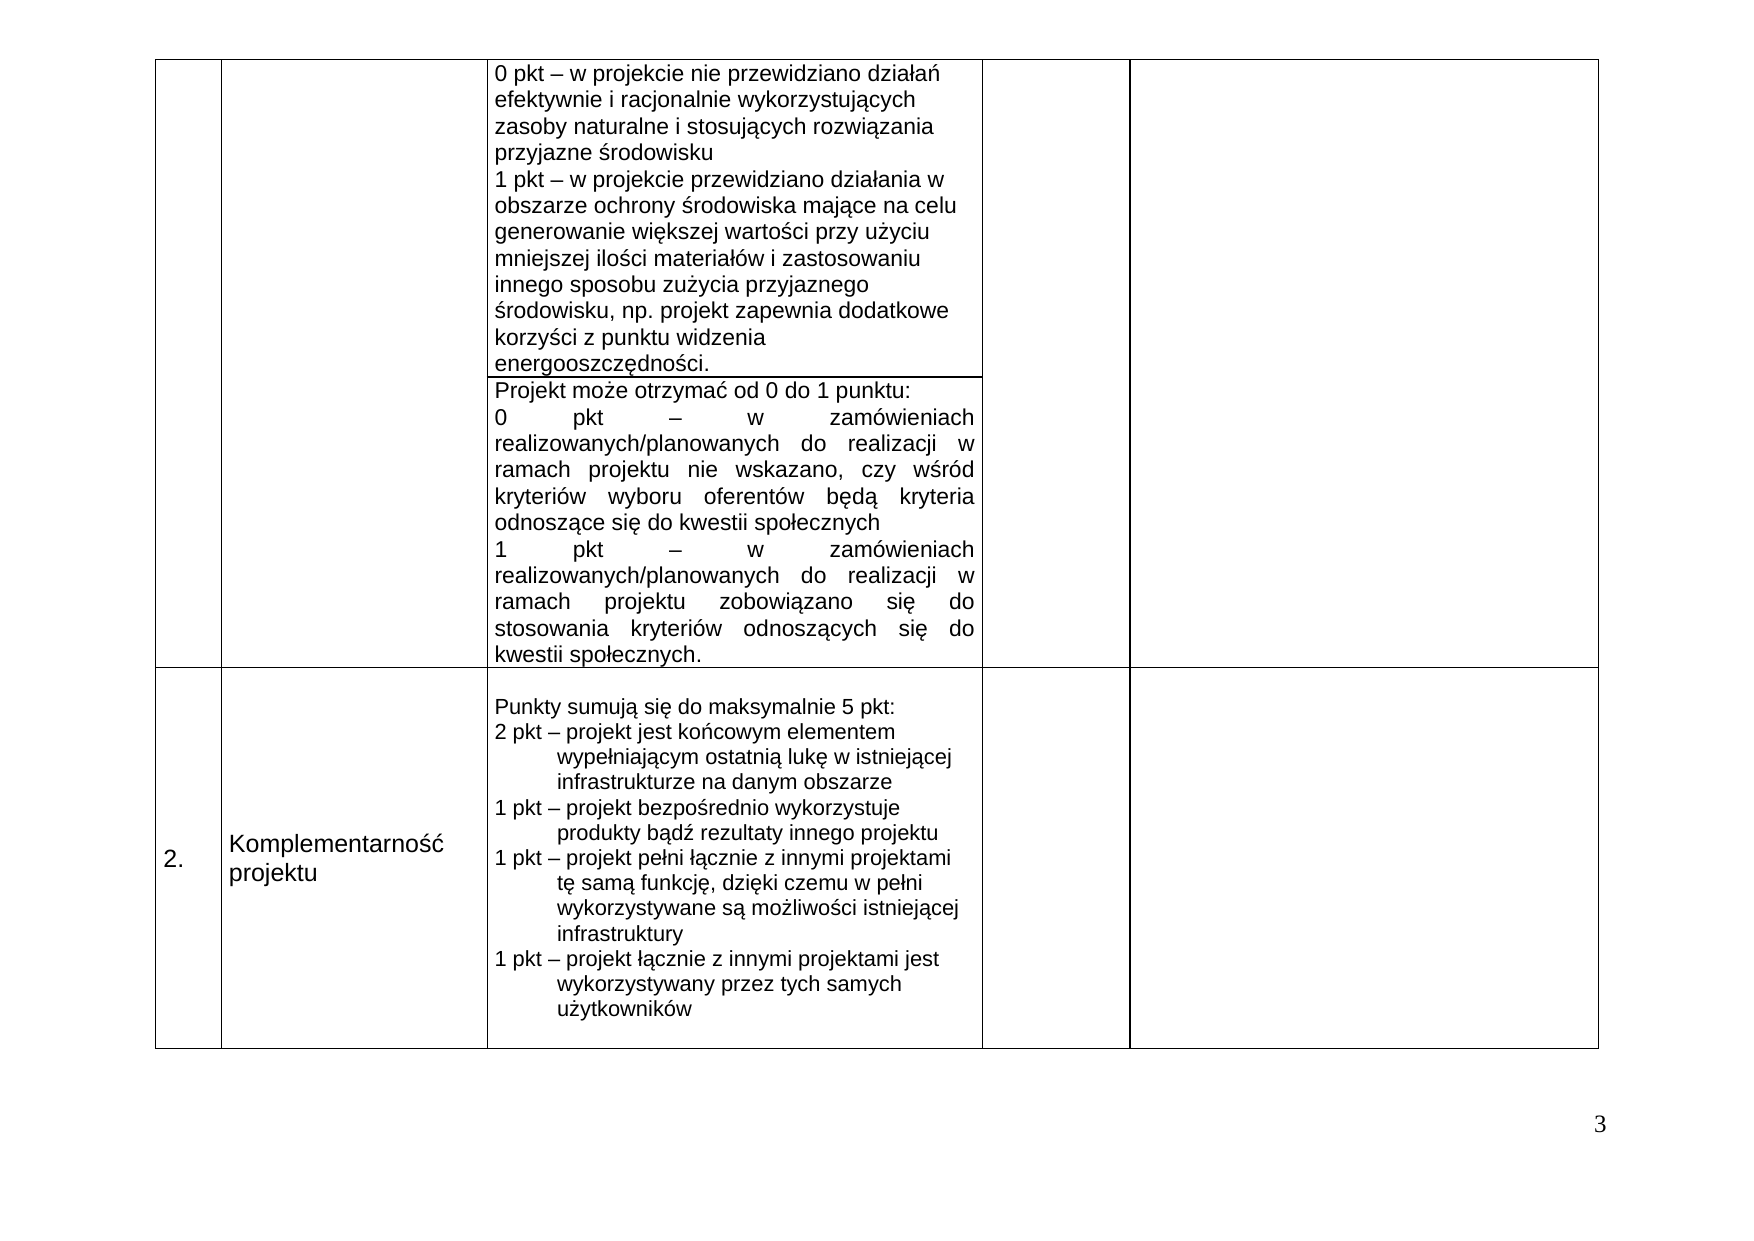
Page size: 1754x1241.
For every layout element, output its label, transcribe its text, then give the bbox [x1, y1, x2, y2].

table_cell [1131, 668, 1598, 1048]
table_cell Punkty sumują się do maksymalnie 5 pkt: 2 pkt – projekt jest końcowym elementem wypełniającym ostatnią lukę w istniejącej infrastrukturze na danym obszarze 1 pkt – projekt bezpośrednio wykorzystuje produkty bądź rezultaty innego projektu 1 pkt – projekt pełni łącznie z innymi projektami tę samą funkcję, dzięki czemu w pełni wykorzystywane są możliwości istniejącej infrastruktury 1 pkt – projekt łącznie z innymi projektami jest wykorzystywany przez tych samych użytkowników [488, 668, 982, 1048]
table_cell 2. [156, 668, 221, 1048]
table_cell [488, 60, 982, 376]
table_cell Komplementarność projektu [222, 668, 487, 1048]
table_cell [983, 668, 1129, 1048]
table_cell Projekt może otrzymać od 0 do 1 punktu: 0 pkt – w zamówieniach realizowanych/planowanych do realizacji w ramach projektu nie wskazano, czy wśród kryteriów wyboru oferentów będą kryteria odnoszące się do kwestii społecznych 1 pkt – w zamówieniach realizowanych/planowanych do realizacji w ramach projektu zobowiązano się do stosowania kryteriów odnoszących się do kwestii społecznych. [488, 378, 982, 667]
